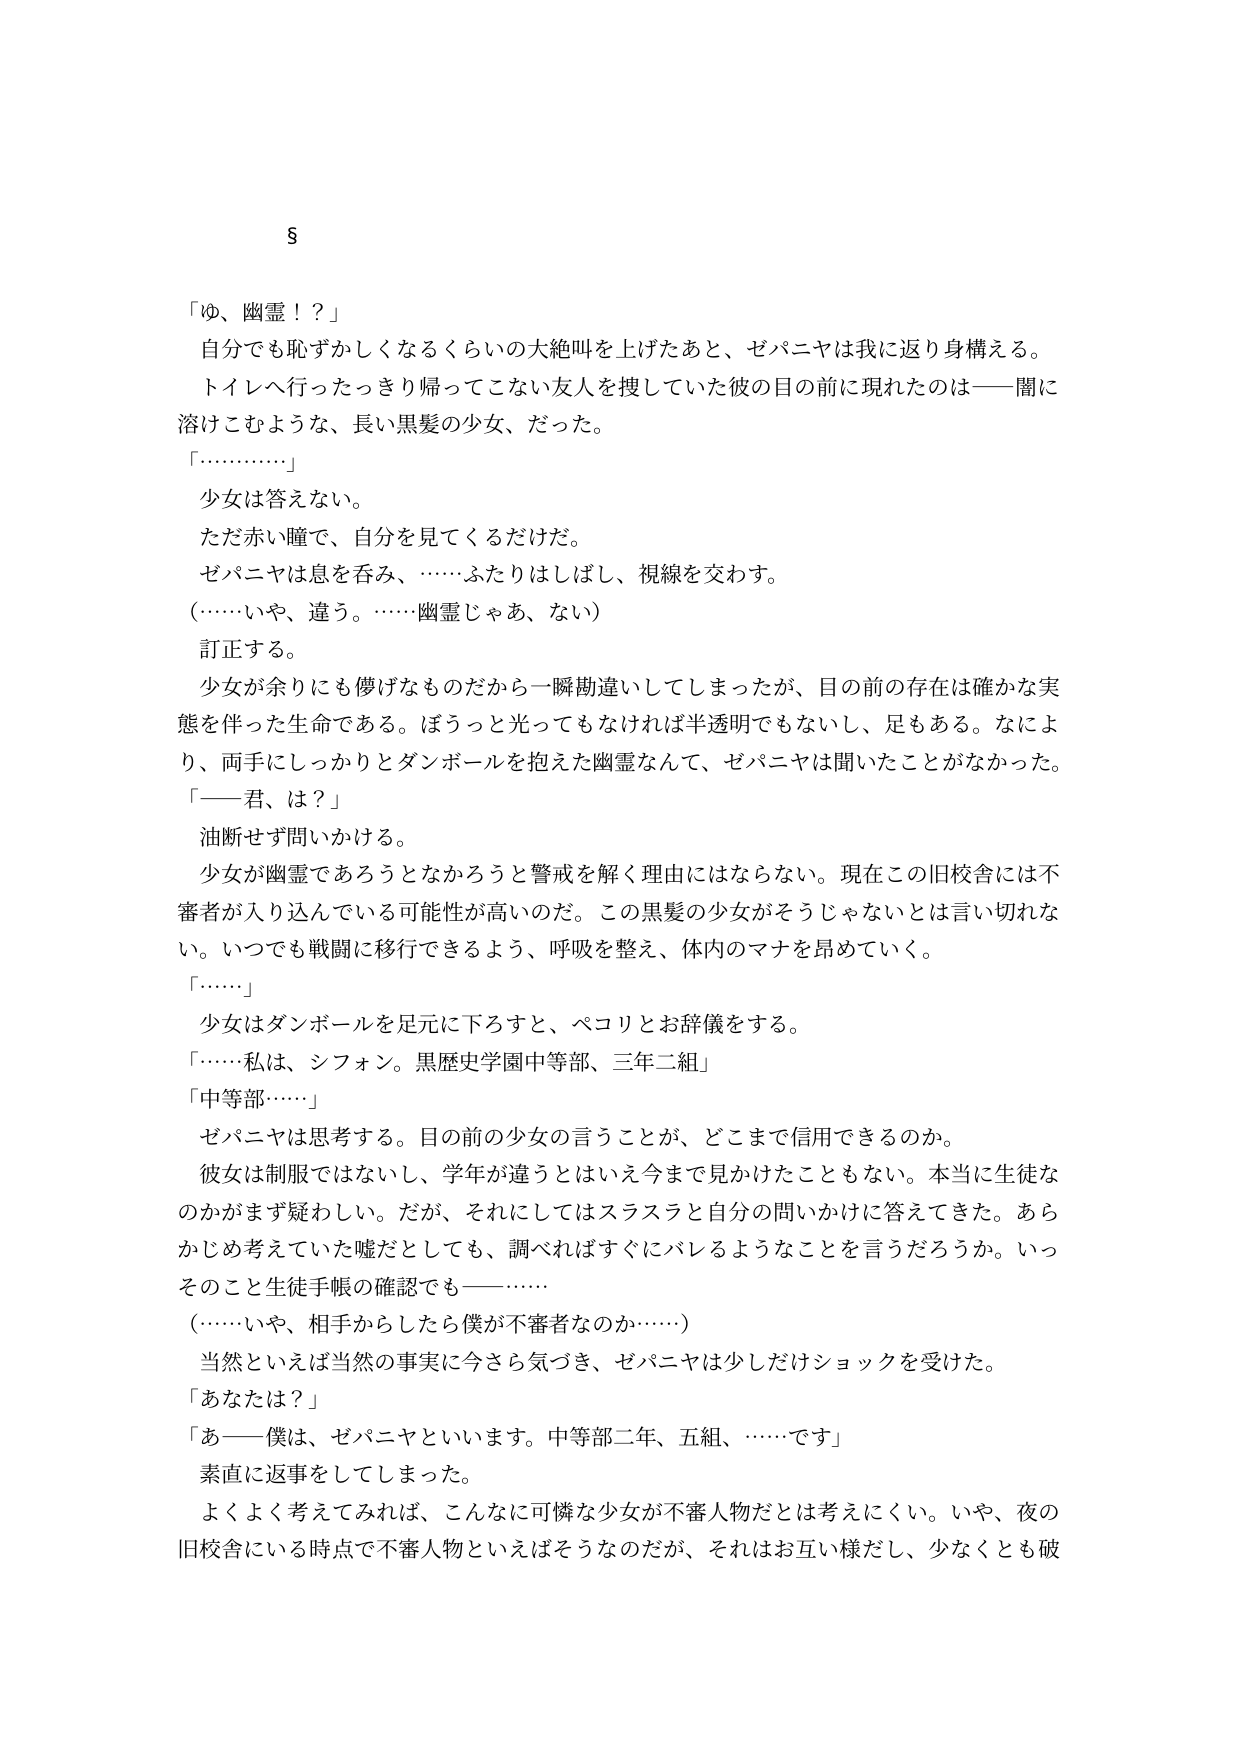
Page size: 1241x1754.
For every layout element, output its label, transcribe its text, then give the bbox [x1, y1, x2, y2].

text トイレへ行ったっきり帰ってこない友人を捜していた彼の目の前に現れたのは――闇に溶けこむような、長い黒髪の少女、だった。 [177, 367, 1063, 442]
text 少女はダンボールを足元に下ろすと、ペコリとお辞儀をする。 [177, 1004, 1063, 1042]
text 素直に返事をしてしまった。 [177, 1454, 1063, 1492]
text 「あなたは？」 [177, 1379, 1063, 1417]
text 「……」 [177, 967, 1063, 1004]
text ゼパニヤは思考する。目の前の少女の言うことが、どこまで信用できるのか。 [177, 1117, 1063, 1154]
text ただ赤い瞳で、自分を見てくるだけだ。 [177, 517, 1063, 554]
text 「……私は、シフォン。黒歴史学園中等部、三年二組」 [177, 1042, 1063, 1079]
text § [177, 217, 1063, 254]
text 「――君、は？」 [177, 779, 1063, 817]
text 訂正する。 [177, 629, 1063, 667]
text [177, 1492, 1063, 1567]
text 彼女は制服ではないし、学年が違うとはいえ今まで見かけたこともない。本当に生徒なのかがまず疑わしい。だが、それにしてはスラスラと自分の問いかけに答えてきた。あらかじめ考えていた嘘だとしても、調べればすぐにバレるようなことを言うだろうか。いっそのこと生徒手帳の確認でも――…… [177, 1154, 1063, 1304]
text 油断せず問いかける。 [177, 817, 1063, 854]
text ゼパニヤは息を呑み、……ふたりはしばし、視線を交わす。 [177, 554, 1063, 592]
text 少女は答えない。 [177, 479, 1063, 517]
text 当然といえば当然の事実に今さら気づき、ゼパニヤは少しだけショックを受けた。 [177, 1342, 1063, 1379]
text 「ゆ、幽霊！？」 [177, 292, 1063, 329]
text 「…………」 [177, 442, 1063, 479]
text （……いや、相手からしたら僕が不審者なのか……） [177, 1304, 1063, 1342]
text 「中等部……」 [177, 1079, 1063, 1117]
text 自分でも恥ずかしくなるくらいの大絶叫を上げたあと、ゼパニヤは我に返り身構える。 [177, 329, 1063, 367]
text 少女が余りにも儚げなものだから一瞬勘違いしてしまったが、目の前の存在は確かな実態を伴った生命である。ぼうっと光ってもなければ半透明でもないし、足もある。なにより、両手にしっかりとダンボールを抱えた幽霊なんて、ゼパニヤは聞いたことがなかった。 [177, 667, 1063, 779]
text 「あ――僕は、ゼパニヤといいます。中等部二年、五組、……です」 [177, 1417, 1063, 1454]
text （……いや、違う。……幽霊じゃあ、ない） [177, 592, 1063, 629]
text 少女が幽霊であろうとなかろうと警戒を解く理由にはならない。現在この旧校舎には不審者が入り込んでいる可能性が高いのだ。この黒髪の少女がそうじゃないとは言い切れない。いつでも戦闘に移行できるよう、呼吸を整え、体内のマナを昂めていく。 [177, 854, 1063, 967]
